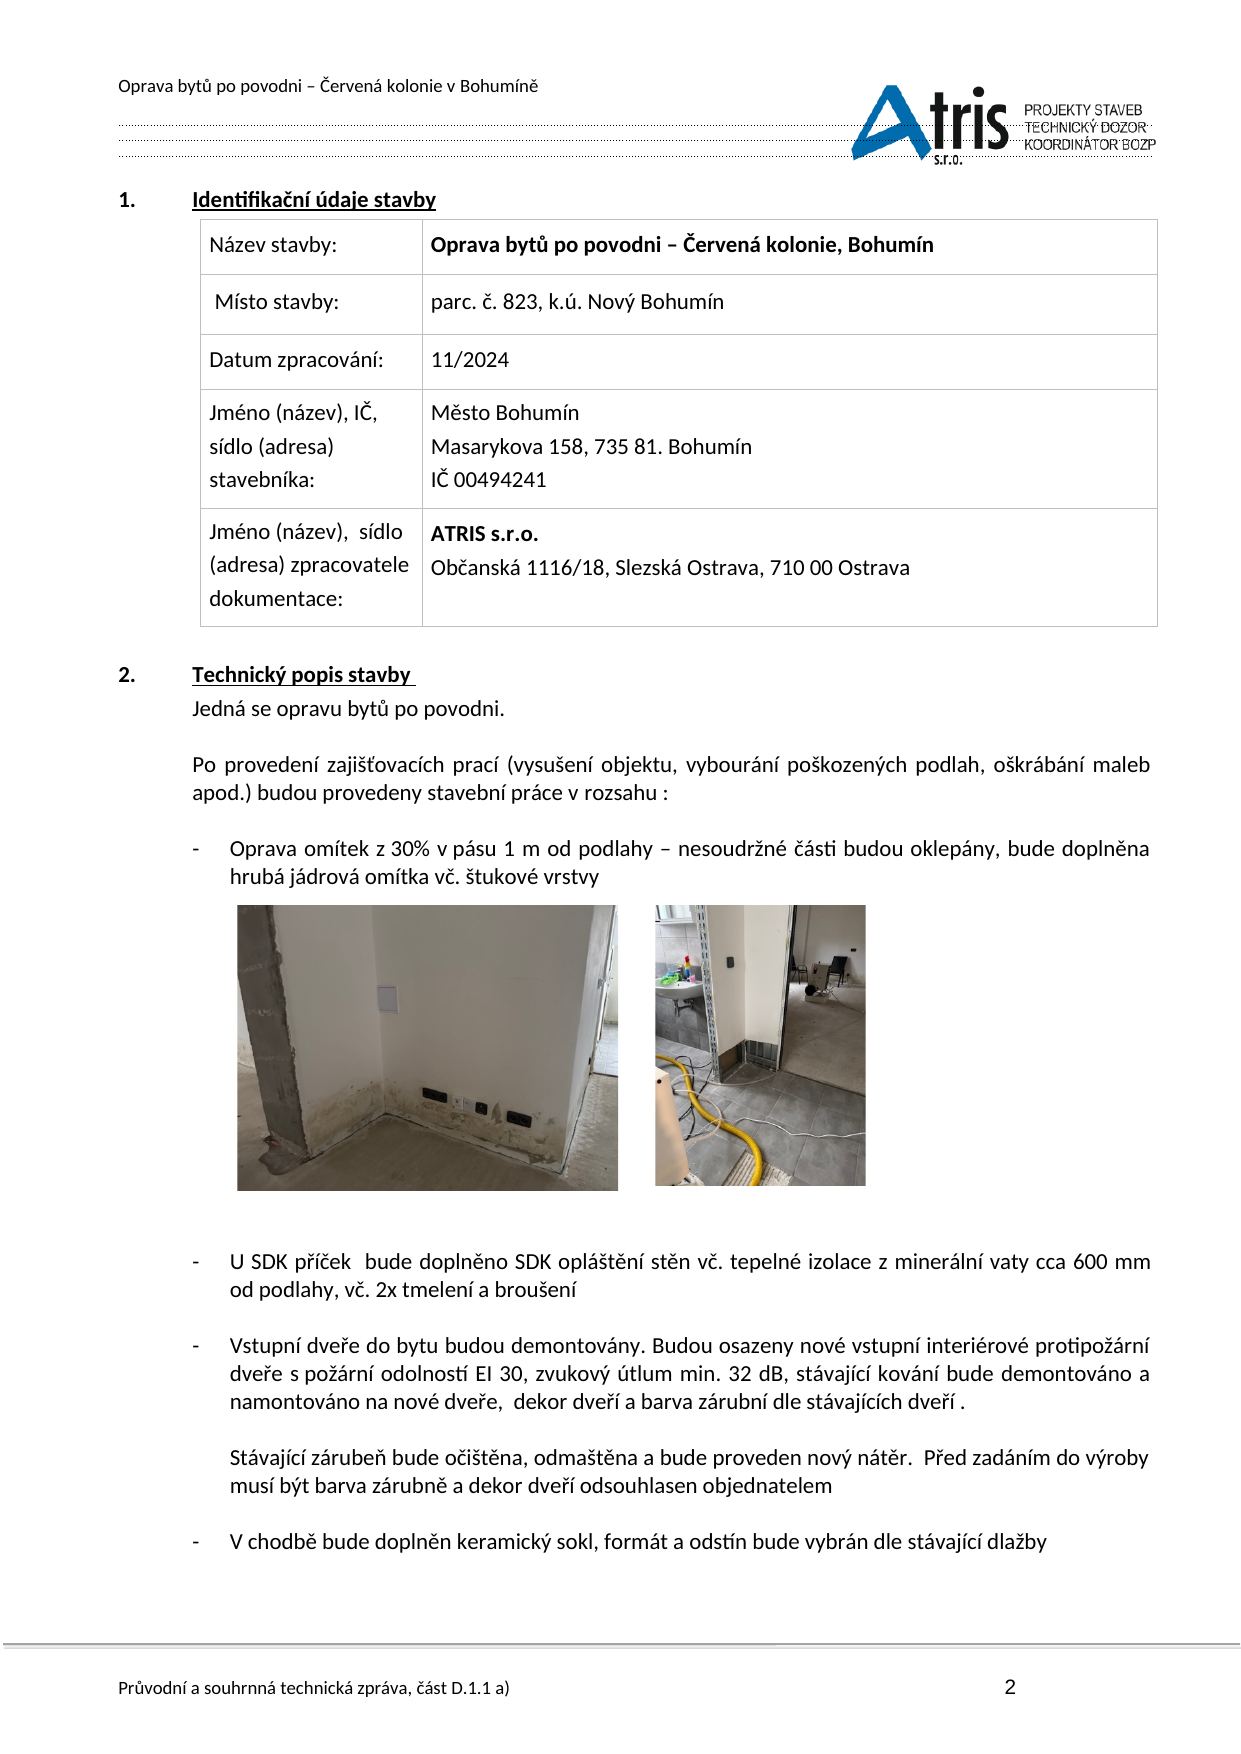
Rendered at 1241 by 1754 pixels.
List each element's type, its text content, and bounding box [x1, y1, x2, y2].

list Identifikační údaje stavby [118, 185, 1152, 213]
table_cell 11/2024 [423, 335, 1157, 389]
table_header Název stavby: [201, 220, 422, 274]
table_cell Místo stavby: [201, 275, 422, 333]
picture [849, 83, 1157, 166]
text Jedná se opravu bytů po povodni. [192, 694, 1152, 722]
table_cell parc. č. 823, k.ú. Nový Bohumín [423, 275, 1157, 333]
list Vstupní dveře do bytu budou demontovány. Budou osazeny nové vstupní interiérové protipožární dveře s požární odolností EI 30, zvukový útlum min. 32 dB, stávající kování bude demontováno a namontováno na nové dveře, dekor dveří a barva zárubní dle stávajících dveří . [192, 1331, 1152, 1415]
table_header Oprava bytů po povodni – Červená kolonie, Bohumín [423, 220, 1157, 274]
text Po provedení zajišťovacích prací (vysušení objektu, vybourání poškozených podlah, oškrábání maleb apod.) budou provedeny stavební práce v rozsahu : [192, 750, 1152, 806]
list Stávající zárubeň bude očištěna, odmaštěna a bude proveden nový nátěr. Před zadáním do výroby musí být barva zárubně a dekor dveří odsouhlasen objednatelem [229, 1443, 1152, 1499]
list Technický popis stavby [118, 661, 1152, 688]
picture [655, 905, 866, 1186]
list Oprava omítek z 30% v pásu 1 m od podlahy – nesoudržné části budou oklepány, bude doplněna hrubá jádrová omítka vč. štukové vrstvy [192, 834, 1152, 890]
list V chodbě bude doplněn keramický sokl, formát a odstín bude vybrán dle stávající dlažby [192, 1527, 1152, 1555]
picture [237, 905, 619, 1191]
table_cell Město Bohumín Masarykova 158, 735 81. Bohumín IČ 00494241 [423, 390, 1157, 507]
list U SDK příček bude doplněno SDK opláštění stěn vč. tepelné izolace z minerální vaty cca 600 mm od podlahy, vč. 2x tmelení a broušení [192, 1247, 1152, 1303]
table_cell Jméno (název), IČ, sídlo (adresa) stavebníka: [201, 390, 422, 507]
table_cell Jméno (název), sídlo (adresa) zpracovatele dokumentace: [201, 509, 422, 626]
table_cell Datum zpracování: [201, 335, 422, 389]
table_cell ATRIS s.r.o. Občanská 1116/18, Slezská Ostrava, 710 00 Ostrava [423, 509, 1157, 626]
